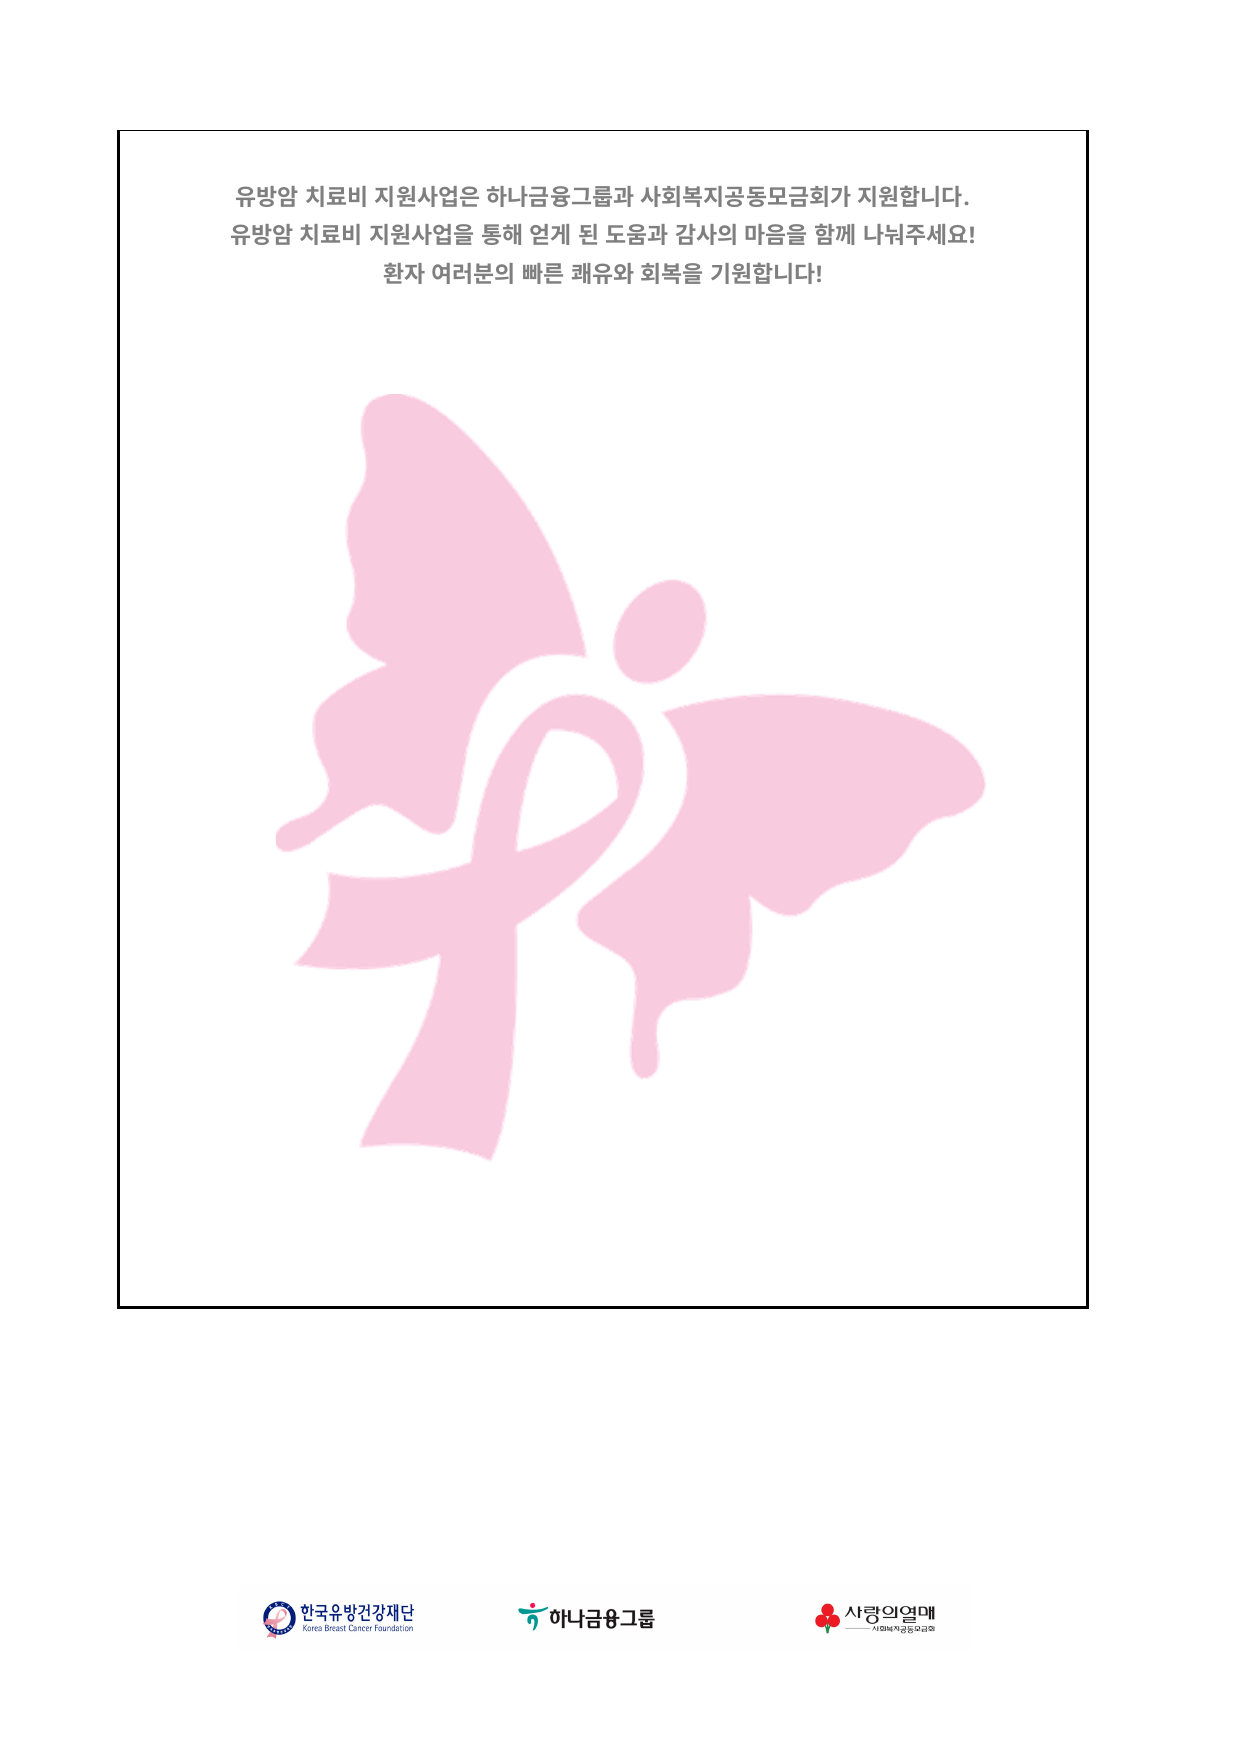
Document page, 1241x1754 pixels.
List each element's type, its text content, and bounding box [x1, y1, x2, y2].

table_cell 유방암 치료비 지원사업은 하나금융그룹과 사회복지공동모금회가 지원합니다. 유방암 치료비 지원사업을 통해 얻게 된 도움과 감사의 마음을 함께 나눠주세요! 환자 여러분의 빠른 쾌유와 회복을 기원합니다! [120, 131, 1086, 1306]
picture [237, 1585, 971, 1651]
